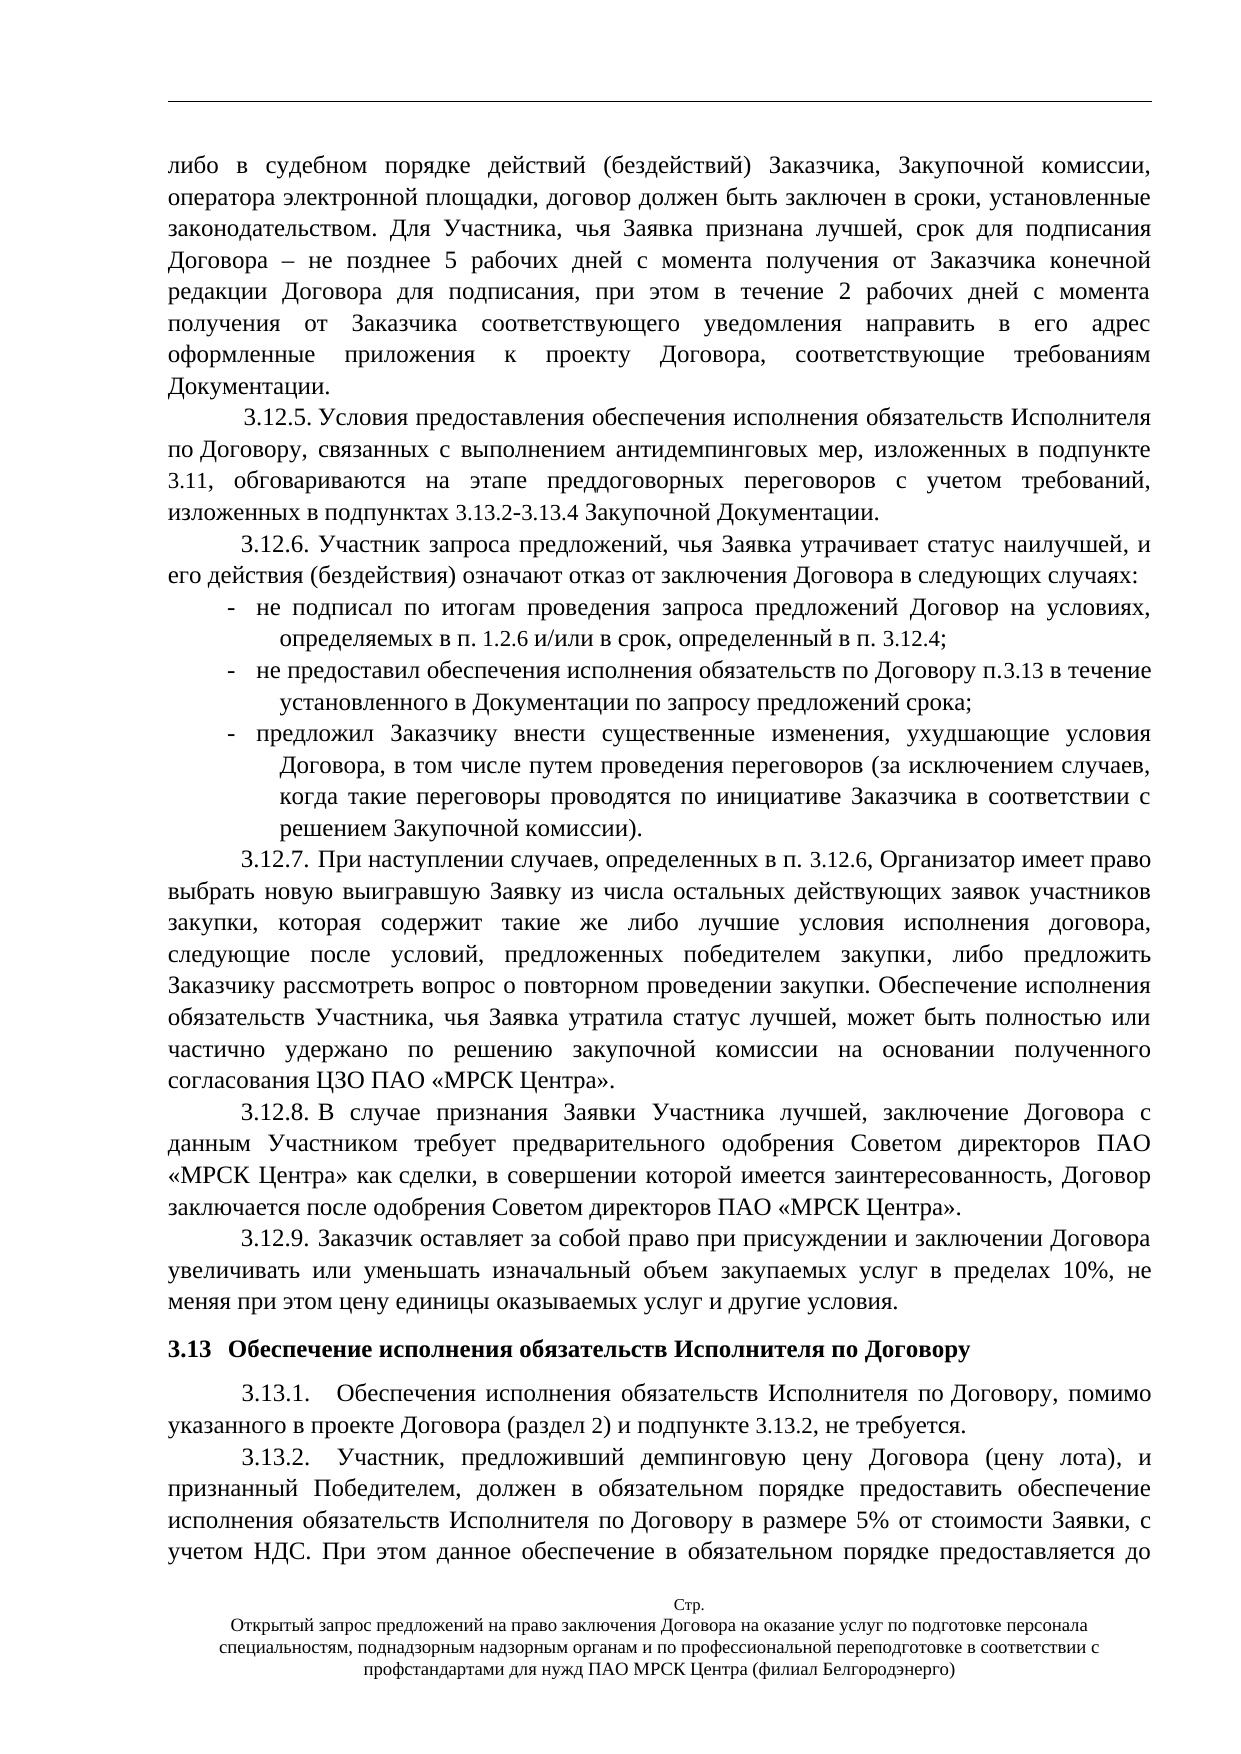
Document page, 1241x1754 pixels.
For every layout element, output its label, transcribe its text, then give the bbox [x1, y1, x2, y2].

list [168, 1442, 1152, 1565]
list При наступлении случаев, определенных в п. 3.12.6, Организатор имеет право выбрать новую выигравшую Заявку из числа остальных действующих заявок участников закупки, которая содержит такие же либо лучшие условия исполнения договора, следующие после условий, предложенных победителем закупки, либо предложить Заказчику рассмотреть вопрос о повторном проведении закупки. Обеспечение исполнения обязательств Участника, чья Заявка утратила статус лучшей, может быть полностью или частично удержано по решению закупочной комиссии на основании полученного согласования ЦЗО ПАО «МРСК Центра». [168, 844, 1152, 1094]
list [168, 150, 1152, 400]
list предложил Заказчику внести существенные изменения, ухудшающие условия Договора, в том числе путем проведения переговоров (за исключением случаев, когда такие переговоры проводятся по инициативе Заказчика в соответствии с решением Закупочной комиссии). [227, 718, 1152, 842]
list В случае признания Заявки Участника лучшей, заключение Договора с данным Участником требует предварительного одобрения Советом директоров ПАО «МРСК Центра» как сделки, в совершении которой имеется заинтересованность, Договор заключается после одобрения Советом директоров ПАО «МРСК Центра». [168, 1097, 1152, 1220]
subtitle Обеспечение исполнения обязательств Исполнителя по Договору [168, 1334, 1152, 1363]
list Заказчик оставляет за собой право при присуждении и заключении Договора увеличивать или уменьшать изначальный объем закупаемых услуг в пределах 10%, не меняя при этом цену единицы оказываемых услуг и другие условия. [168, 1223, 1152, 1315]
list не подписал по итогам проведения запроса предложений Договор на условиях, определяемых в п. 1.2.6 и/или в срок, определенный в п. 3.12.4; [227, 592, 1152, 652]
list Условия предоставления обеспечения исполнения обязательств Исполнителя по Договору, связанных с выполнением антидемпинговых мер, изложенных в подпункте 3.11, обговариваются на этапе преддоговорных переговоров с учетом требований, изложенных в подпунктах 3.13.2-3.13.4 Закупочной Документации. [168, 402, 1152, 526]
list Участник запроса предложений, чья Заявка утрачивает статус наилучшей, и его действия (бездействия) означают отказ от заключения Договора в следующих случаях: [168, 529, 1152, 589]
list не предоставил обеспечения исполнения обязательств по Договору п.3.13 в течение установленного в Документации по запросу предложений срока; [227, 655, 1152, 715]
list Обеспечения исполнения обязательств Исполнителя по Договору, помимо указанного в проекте Договора (раздел 2) и подпункте 3.13.2, не требуется. [168, 1378, 1152, 1439]
